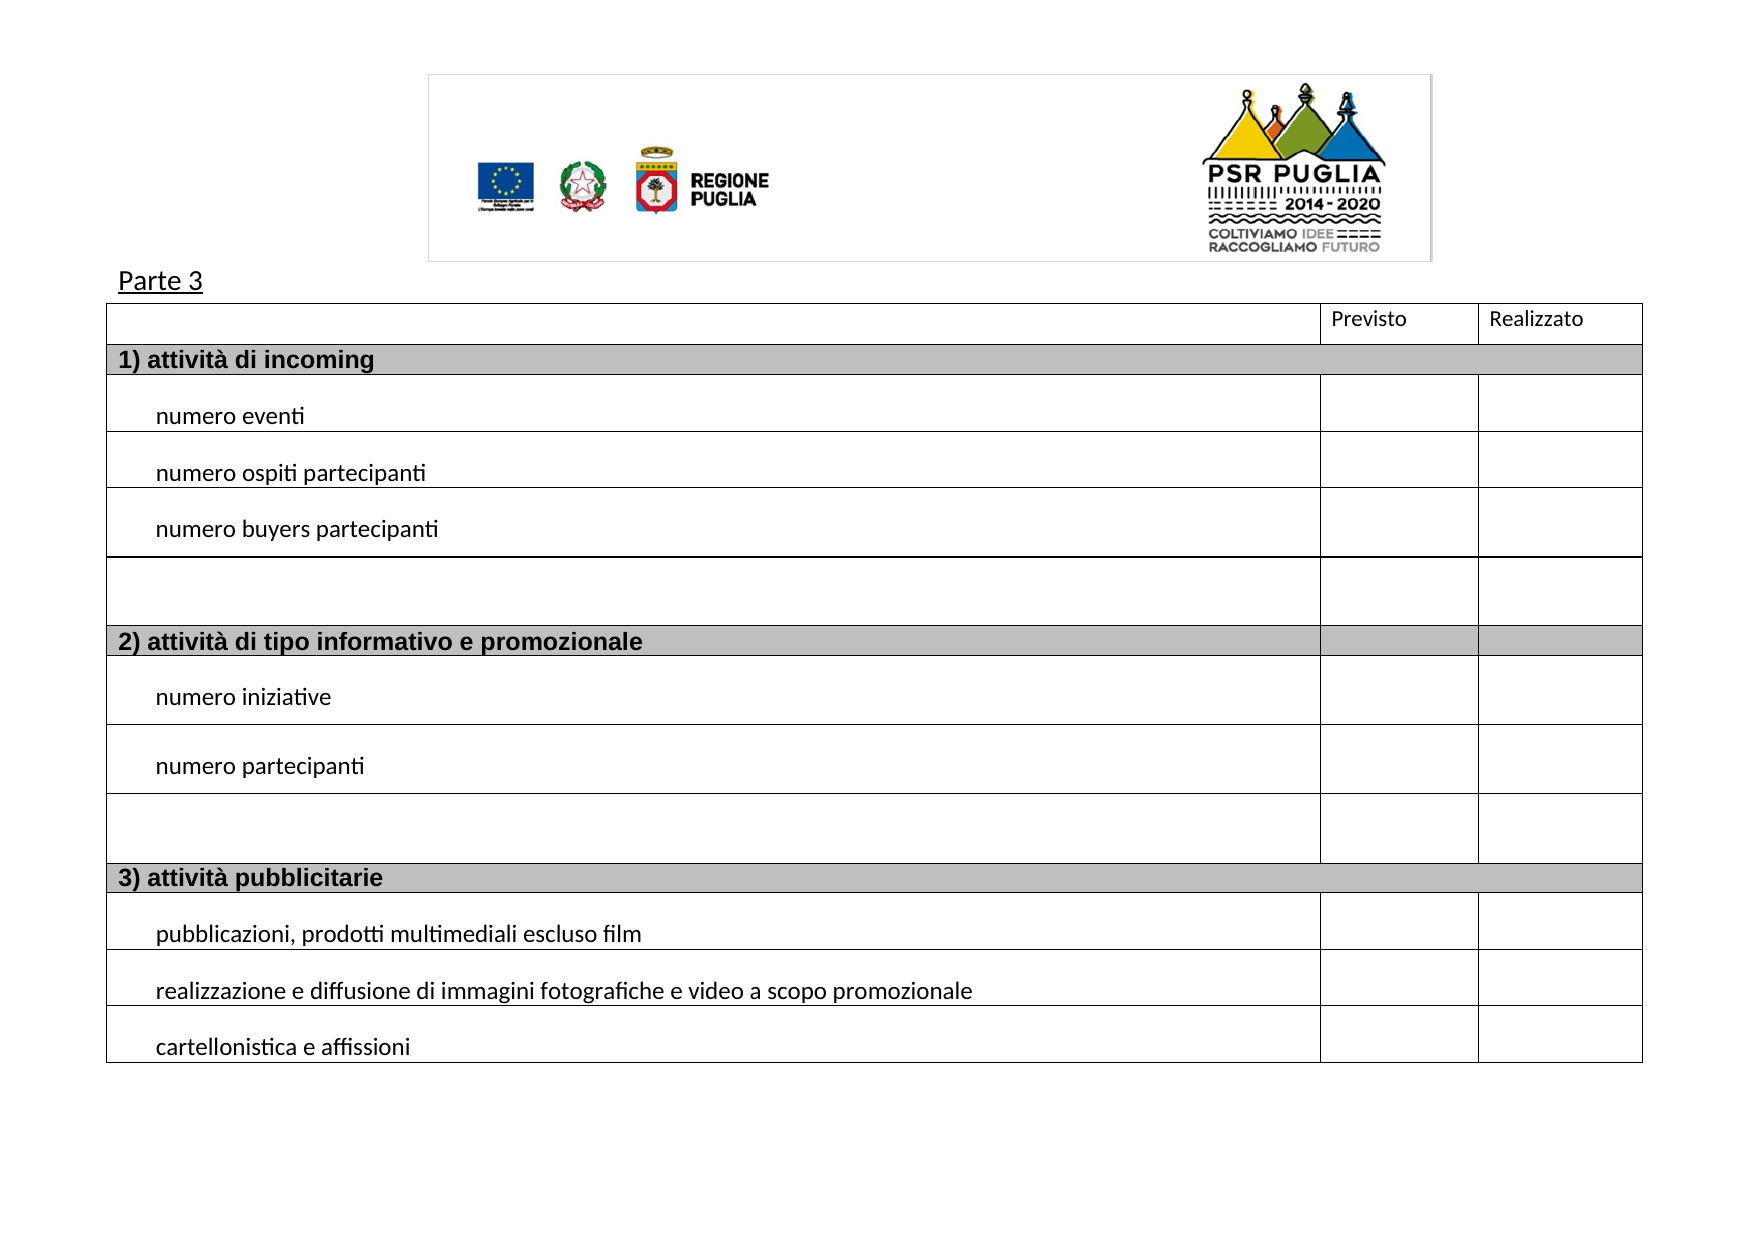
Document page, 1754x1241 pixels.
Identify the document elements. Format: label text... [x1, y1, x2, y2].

picture [429, 75, 1432, 261]
table_cell [107, 558, 1320, 625]
table_cell [1479, 488, 1642, 556]
table_cell [1321, 893, 1478, 949]
table_cell [107, 794, 1320, 862]
text Parte 3 [118, 262, 1477, 297]
table_cell [1321, 432, 1478, 487]
table_cell [1479, 558, 1642, 625]
table_cell pubblicazioni, prodotti multimediali escluso film [107, 893, 1320, 949]
table_cell [1321, 488, 1478, 556]
table_cell [1479, 893, 1642, 949]
table_cell [1479, 626, 1642, 655]
table_cell numero ospiti partecipanti [107, 432, 1320, 487]
table_cell [1479, 656, 1642, 724]
table_cell [1479, 375, 1642, 431]
table_cell [1321, 656, 1478, 724]
table_cell [1321, 950, 1478, 1005]
table_cell [1321, 1006, 1478, 1062]
table_cell 3) attività pubblicitarie [107, 864, 1642, 892]
table_cell [1321, 558, 1478, 625]
table_cell cartellonistica e affissioni [107, 1006, 1320, 1062]
table_cell numero iniziative [107, 656, 1320, 724]
table_cell [1479, 725, 1642, 793]
table_cell realizzazione e diffusione di immagini fotografiche e video a scopo promozionale [107, 950, 1320, 1005]
table_cell [1479, 794, 1642, 862]
table_cell [1321, 725, 1478, 793]
table_cell 1) attività di incoming [107, 345, 1642, 374]
table_cell [1321, 375, 1478, 431]
table_cell numero buyers partecipanti [107, 488, 1320, 556]
table_header [107, 304, 1320, 344]
table_header Realizzato [1479, 304, 1642, 344]
table_header Previsto [1321, 304, 1478, 344]
table_cell [1479, 432, 1642, 487]
table_cell [1321, 626, 1478, 655]
table_cell [1321, 794, 1478, 862]
table_cell 2) attività di tipo informativo e promozionale [107, 626, 1320, 655]
table_cell [1479, 1006, 1642, 1062]
table_cell [1479, 950, 1642, 1005]
table_cell numero eventi [107, 375, 1320, 431]
table_cell numero partecipanti [107, 725, 1320, 793]
